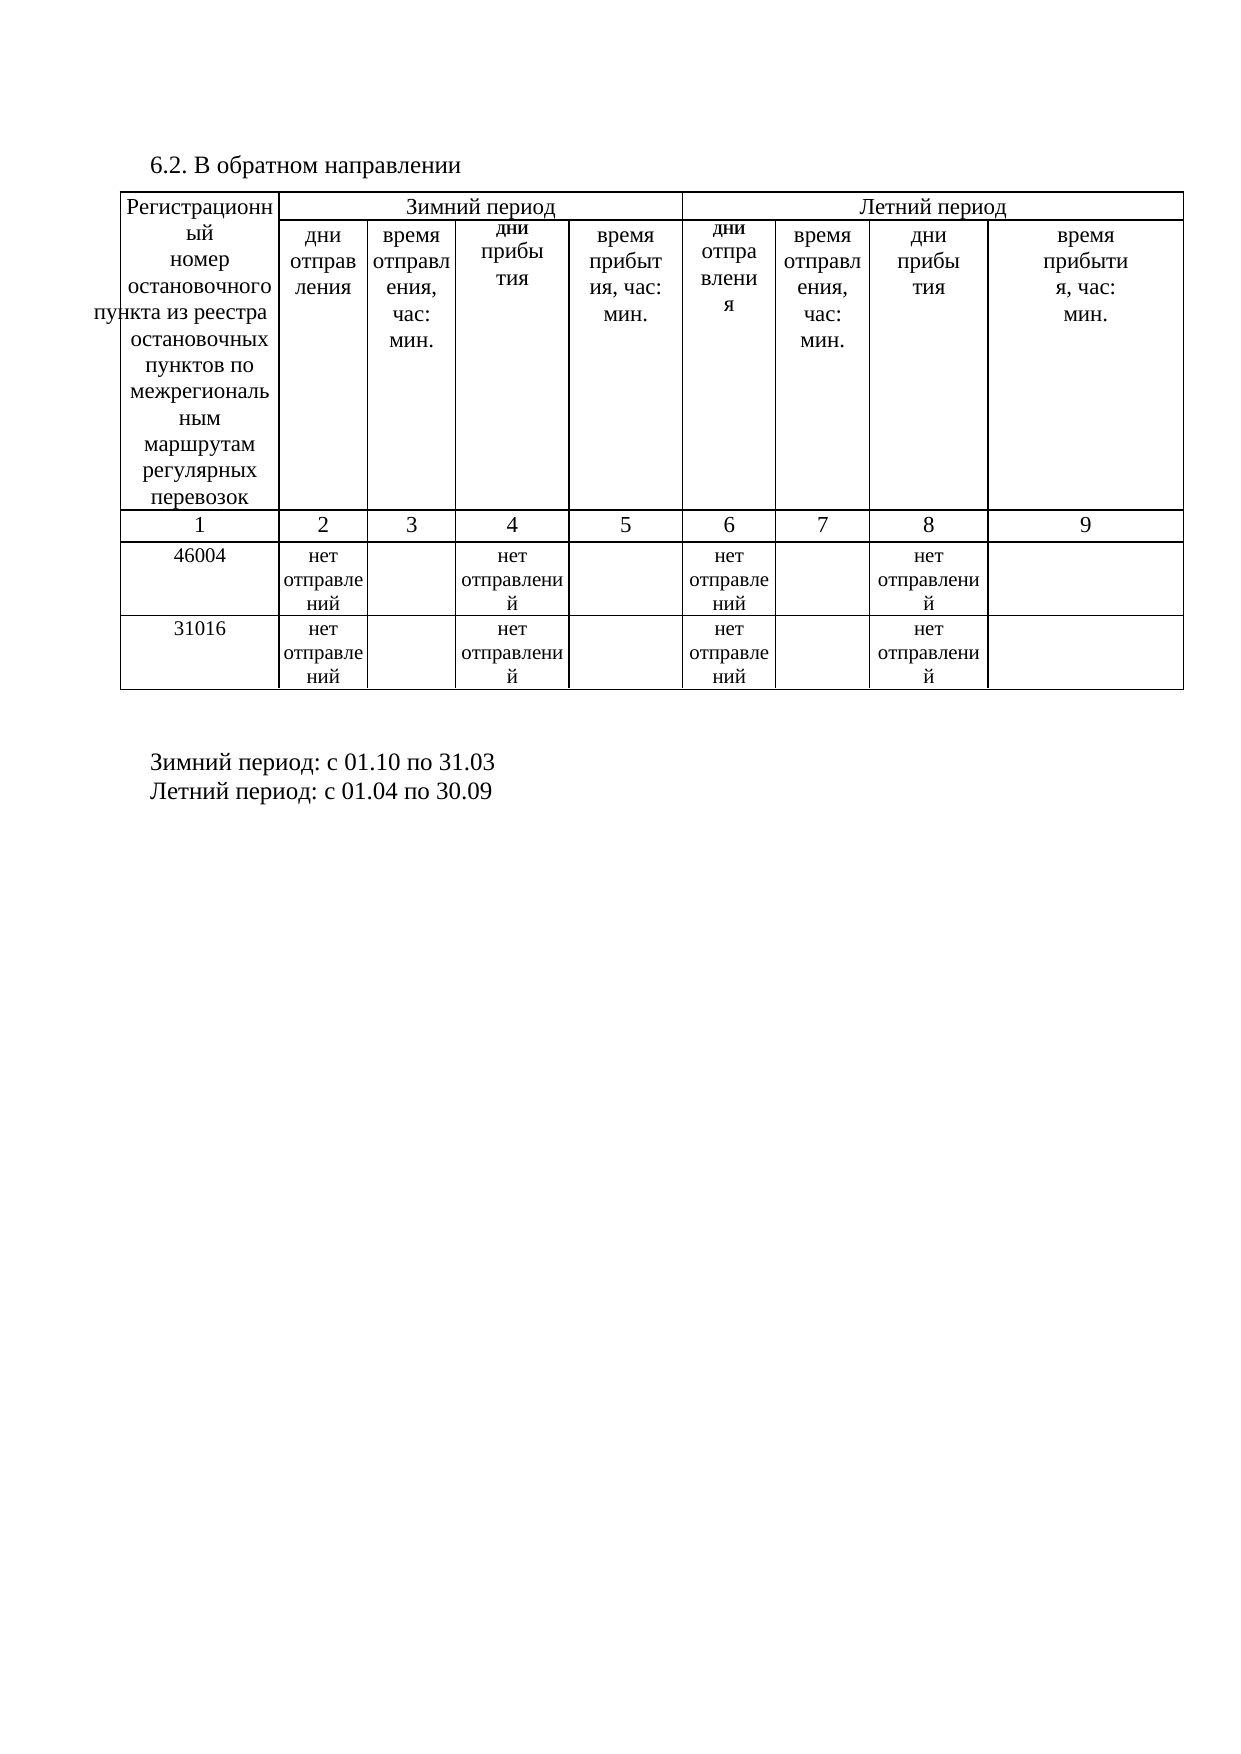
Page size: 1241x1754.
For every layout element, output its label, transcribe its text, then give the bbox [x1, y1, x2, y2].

text Летний период: с 01.04 по 30.09 [150, 776, 1090, 805]
table_cell дни прибы тия [870, 221, 987, 509]
table_cell [570, 616, 682, 688]
table_cell [776, 543, 869, 615]
table_cell [989, 616, 1183, 688]
table_cell [368, 543, 455, 615]
table_header Летний период [683, 193, 1183, 219]
table_cell 31016 [121, 616, 278, 688]
table_cell время отправл ения, час: мин. [368, 221, 455, 509]
table_cell нет отправлений [456, 543, 568, 615]
table_cell нет отправлений [683, 543, 775, 615]
table_cell нет отправлений [870, 543, 987, 615]
table_cell нет отправлений [280, 616, 367, 688]
table_cell 8 [870, 511, 987, 541]
table_cell дни отправ ления [280, 221, 367, 509]
table_cell 4 [456, 511, 568, 541]
table_cell 46004 [121, 543, 278, 615]
table_cell нет отправлений [280, 543, 367, 615]
table_cell ДНИ прибы тия [456, 221, 568, 509]
table_cell [368, 616, 455, 688]
table_cell 1 [121, 511, 278, 541]
table_cell нет отправлений [870, 616, 987, 688]
table_cell 6 [683, 511, 775, 541]
table_cell ДНИ отпра влени я [683, 221, 775, 509]
table_cell 9 [989, 511, 1183, 541]
table_cell 2 [280, 511, 367, 541]
table_cell время отправл ения, час: мин. [776, 221, 869, 509]
table_cell нет отправлений [456, 616, 568, 688]
table_cell 5 [570, 511, 682, 541]
table_cell время прибыти я, час: мин. [989, 221, 1183, 509]
table_cell время прибыт ия, час: мин. [570, 221, 682, 509]
table_cell [570, 543, 682, 615]
table_header Регистрационный номер остановочного пункта из реестра остановочных пунктов по межрегиональным маршрутам регулярных перевозок [121, 193, 278, 509]
table_header Зимний период [280, 193, 682, 219]
text Зимний период: с 01.10 по 31.03 [150, 747, 1090, 776]
table_cell нет отправлений [683, 616, 775, 688]
table_cell 7 [776, 511, 869, 541]
text 6.2. В обратном направлении [150, 150, 1090, 179]
table_cell 3 [368, 511, 455, 541]
table_cell [989, 543, 1183, 615]
table_cell [776, 616, 869, 688]
